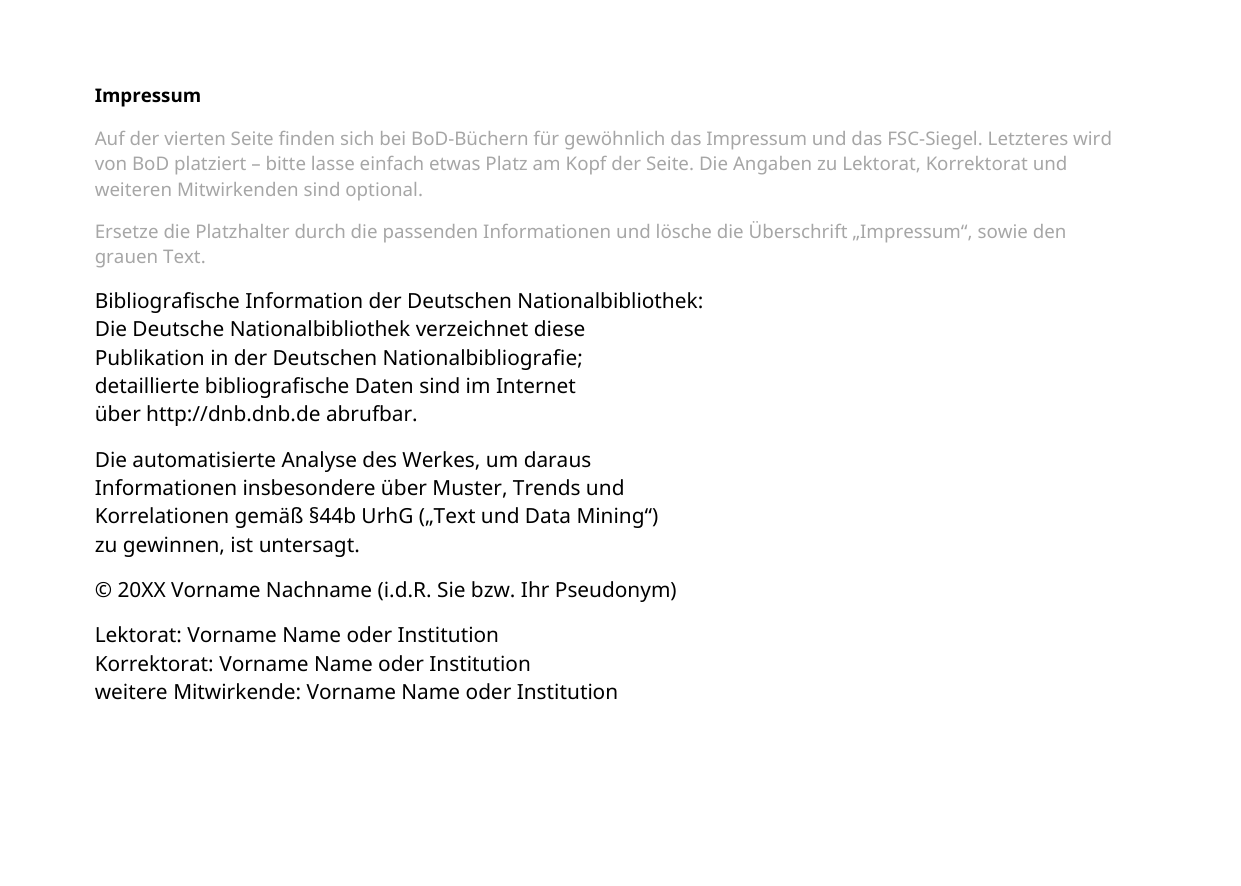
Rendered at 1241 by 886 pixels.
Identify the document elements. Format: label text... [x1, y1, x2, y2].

text Die automatisierte Analyse des Werkes, um daraus Informationen insbesondere über Muster, Trends und Korrelationen gemäß §44b UrhG („Text und Data Mining“) zu gewinnen, ist untersagt. [94, 445, 1116, 558]
text © 20XX Vorname Nachname (i.d.R. Sie bzw. Ihr Pseudonym) [94, 575, 1116, 603]
text Bibliografische Information der Deutschen Nationalbibliothek: Die Deutsche Nationalbibliothek verzeichnet diese Publikation in der Deutschen Nationalbibliografie; detaillierte bibliografische Daten sind im Internet über http://dnb.dnb.de abrufbar. [94, 286, 1116, 428]
text Ersetze die Platzhalter durch die passenden Informationen und lösche die Überschrift „Impressum“, sowie den grauen Text. [94, 218, 1116, 269]
text Lektorat: Vorname Name oder Institution Korrektorat: Vorname Name oder Institution weitere Mitwirkende: Vorname Name oder Institution [94, 620, 1116, 706]
text Impressum [94, 83, 1116, 108]
text Auf der vierten Seite finden sich bei BoD-Büchern für gewöhnlich das Impressum und das FSC-Siegel. Letzteres wird von BoD platziert – bitte lasse einfach etwas Platz am Kopf der Seite. Die Angaben zu Lektorat, Korrektorat und weiteren Mitwirkenden sind optional. [94, 125, 1116, 201]
